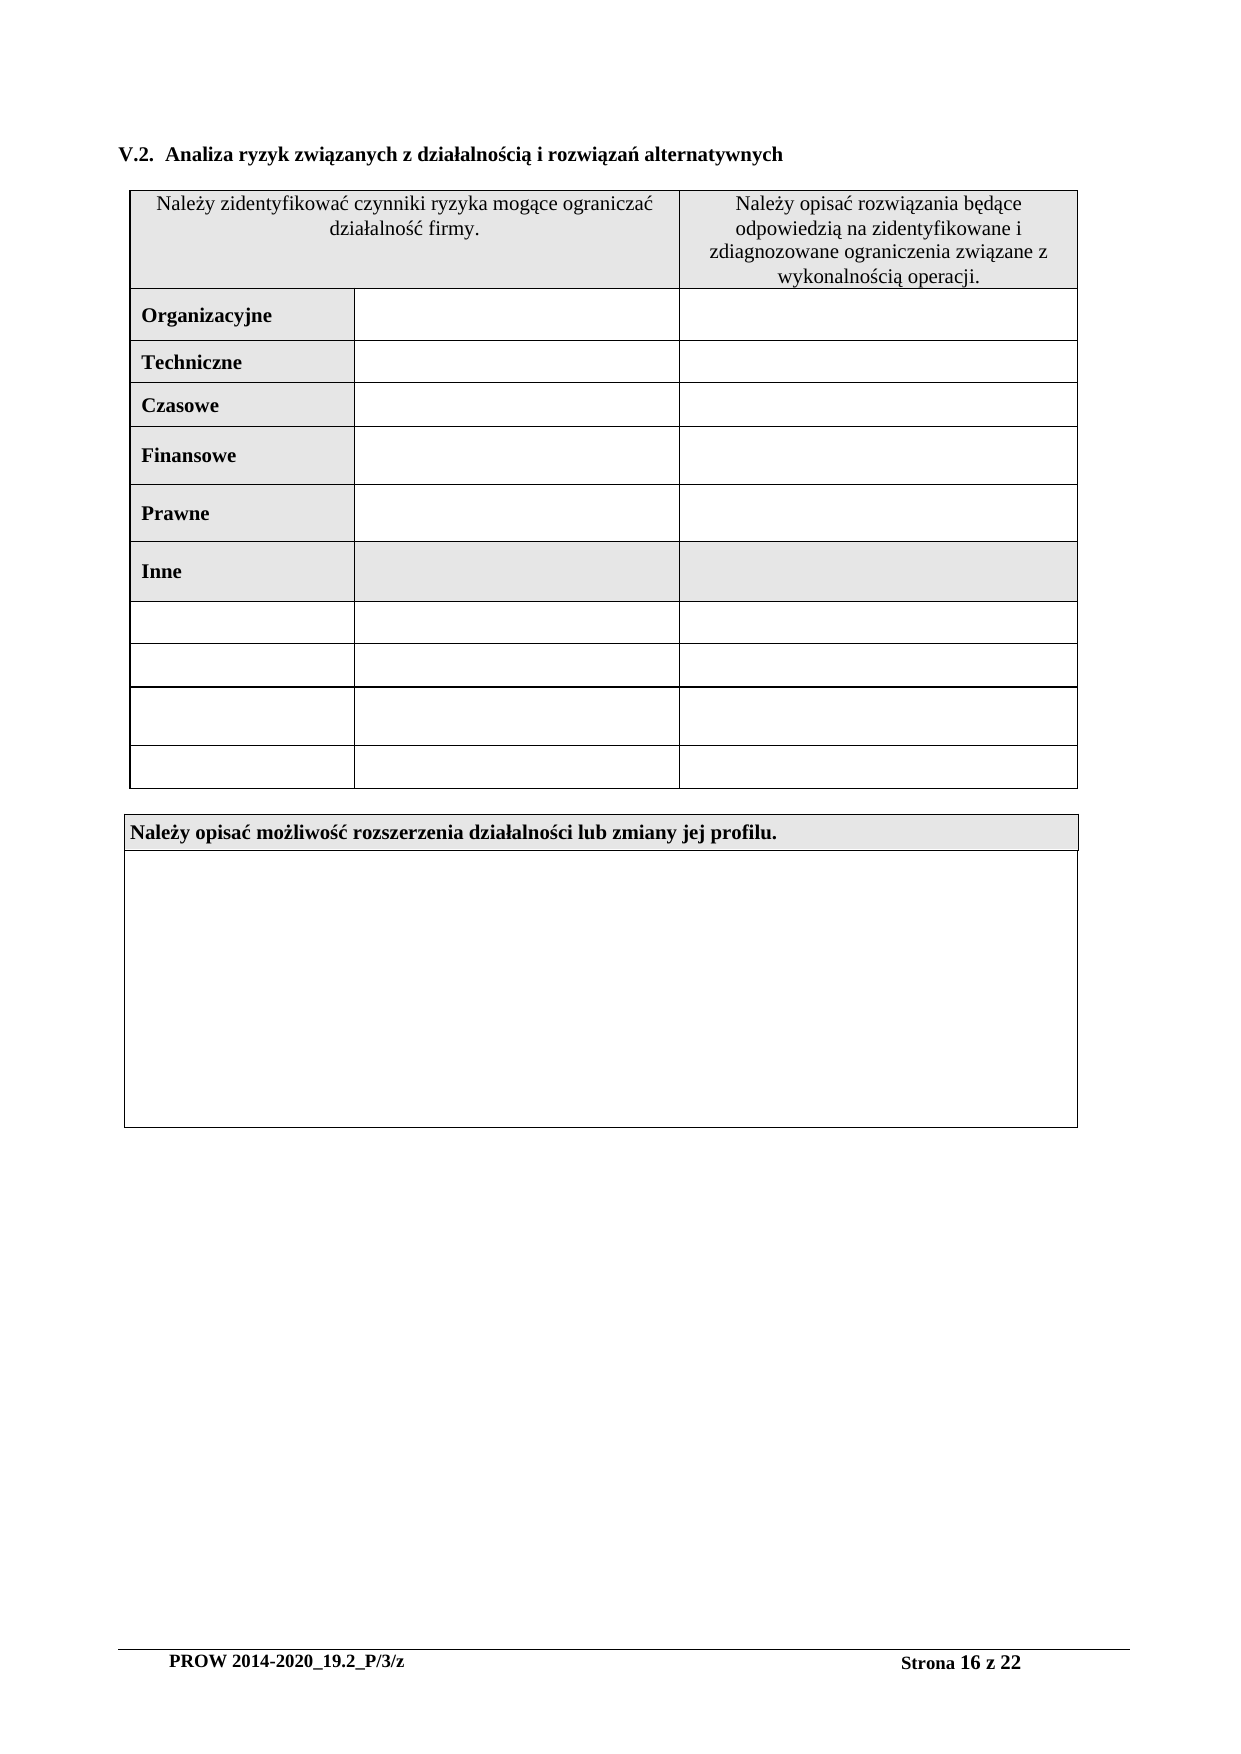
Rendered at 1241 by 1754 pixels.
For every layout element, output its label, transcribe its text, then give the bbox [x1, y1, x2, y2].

table_cell Organizacyjne [131, 289, 354, 340]
table_cell [355, 427, 679, 484]
table_cell Finansowe [131, 427, 354, 484]
table_cell Prawne [131, 485, 354, 541]
table_cell Inne [131, 542, 354, 601]
table_cell [355, 688, 679, 745]
table_cell [131, 602, 354, 643]
table_cell [680, 427, 1077, 484]
subtitle Analiza ryzyk związanych z działalnością i rozwiązań alternatywnych [118, 142, 1122, 166]
table_cell [131, 688, 354, 745]
table_cell [355, 289, 679, 340]
table_cell [355, 341, 679, 382]
table_cell [680, 485, 1077, 541]
table_cell [355, 602, 679, 643]
table_cell [355, 485, 679, 541]
table_cell [355, 383, 679, 426]
table_cell [125, 851, 1077, 1127]
table_cell [680, 341, 1077, 382]
table_cell [355, 644, 679, 686]
table_header Należy zidentyfikować czynniki ryzyka mogące ograniczać działalność firmy. [131, 191, 679, 288]
table_cell [131, 644, 354, 686]
table_cell [680, 542, 1077, 601]
table_cell [680, 383, 1077, 426]
table_cell Czasowe [131, 383, 354, 426]
table_cell [680, 688, 1077, 745]
table_cell Techniczne [131, 341, 354, 382]
table_cell [355, 746, 679, 788]
table_cell [680, 289, 1077, 340]
table_cell [355, 542, 679, 601]
table_header Należy opisać rozwiązania będące odpowiedzią na zidentyfikowane i zdiagnozowane ograniczenia związane z wykonalnością operacji. [680, 191, 1077, 288]
table_cell [680, 746, 1077, 788]
table_cell [131, 746, 354, 788]
table_header Należy opisać możliwość rozszerzenia działalności lub zmiany jej profilu. [125, 815, 1078, 849]
table_cell [680, 602, 1077, 643]
table_cell [680, 644, 1077, 686]
